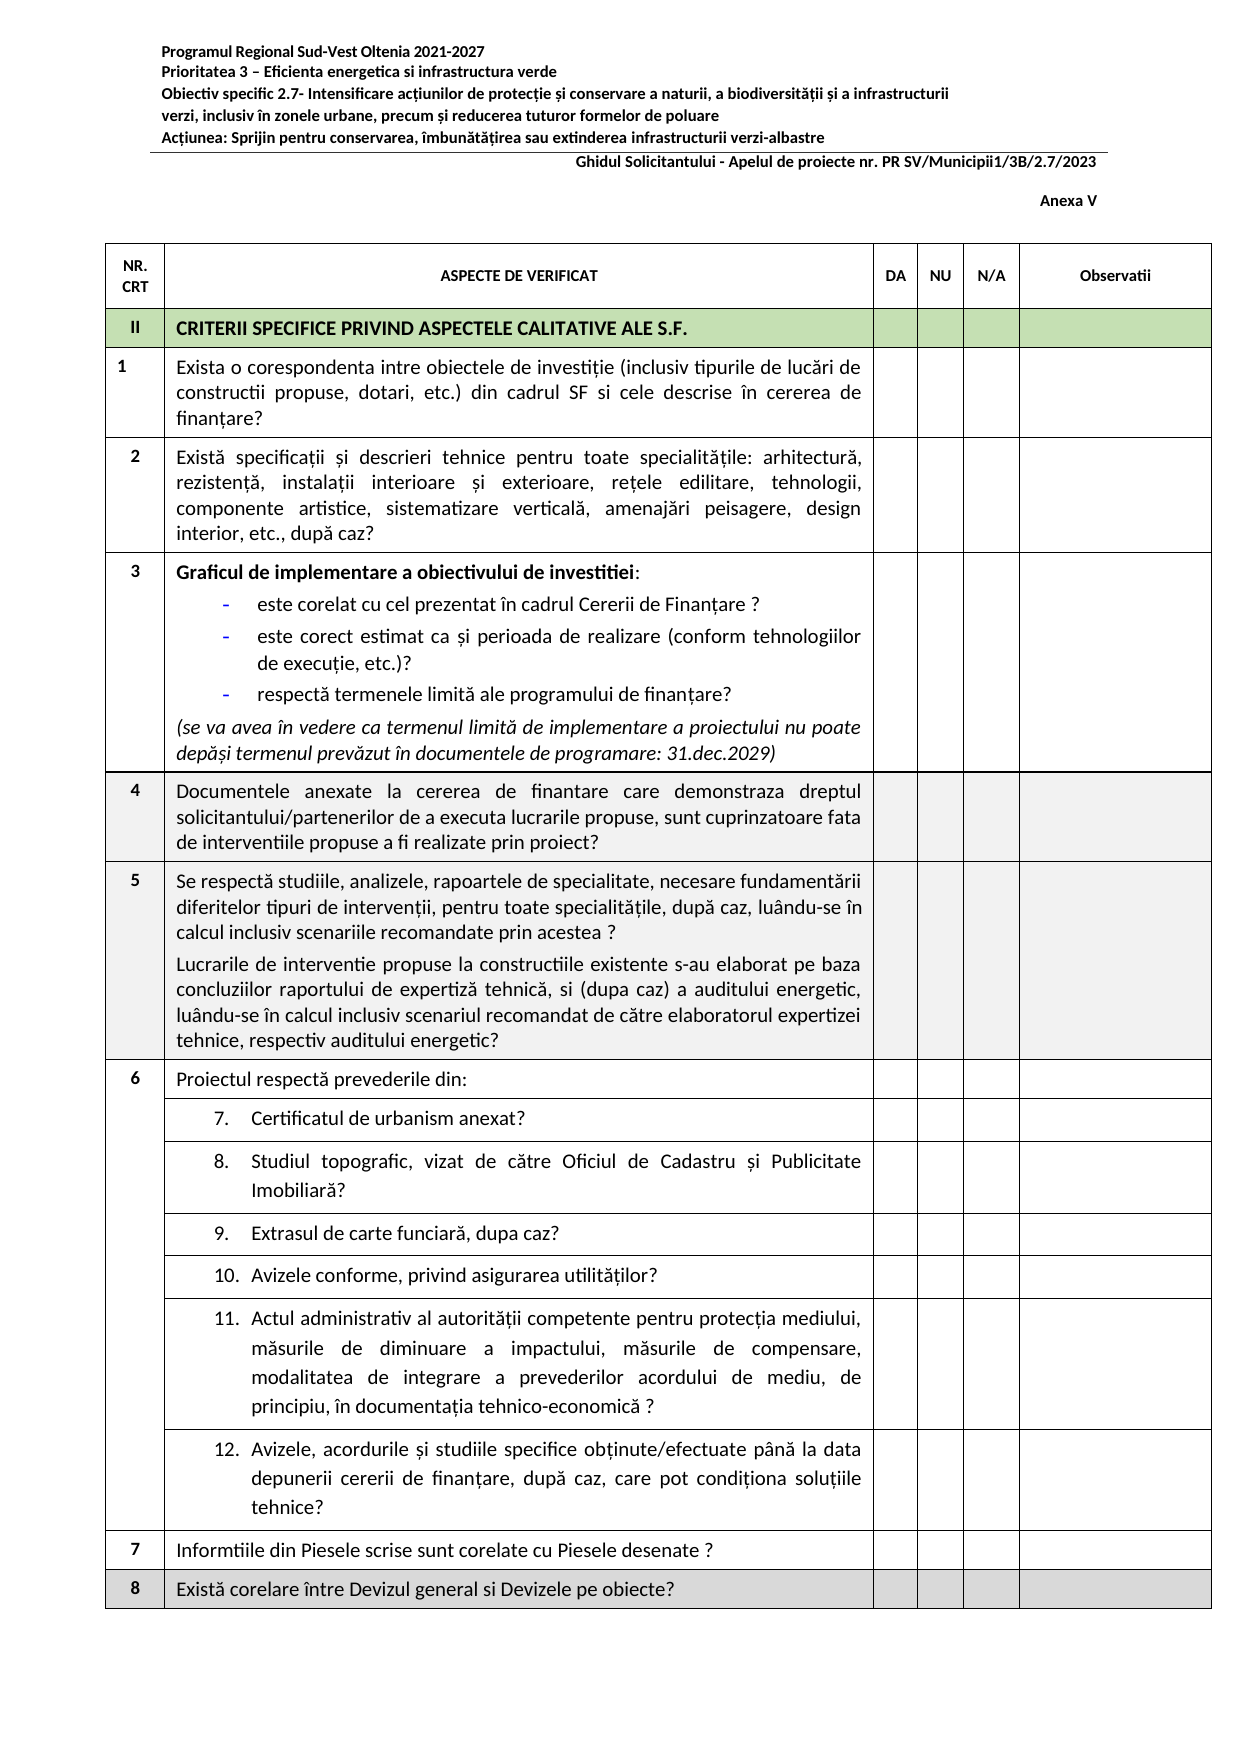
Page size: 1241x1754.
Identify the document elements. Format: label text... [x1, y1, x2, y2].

table_cell [964, 1430, 1019, 1530]
table_cell Se respectă studiile, analizele, rapoartele de specialitate, necesare fundamentării diferitelor tipuri de intervenții, pentru toate specialitățile, după caz, luându-se în calcul inclusiv scenariile recomandate prin acestea ? Lucrarile de interventie propuse la constructiile existente s-au elaborat pe baza concluziilor raportului de expertiză tehnică, si (dupa caz) a auditului energetic, luându-se în calcul inclusiv scenariul recomandat de către elaboratorul expertizei tehnice, respectiv auditului energetic? [165, 862, 873, 1059]
table_cell [1020, 1060, 1211, 1098]
table_cell Graficul de implementare a obiectivului de investitiei: este corelat cu cel prezentat în cadrul Cererii de Finanţare ? este corect estimat ca și perioada de realizare (conform tehnologiilor de execuție, etc.)? respectă termenele limită ale programului de finanțare? (se va avea în vedere ca termenul limită de implementare a proiectului nu poate depăşi termenul prevăzut în documentele de programare: 31.dec.2029) [165, 553, 873, 771]
table_cell [874, 1570, 917, 1608]
table_cell [964, 348, 1019, 437]
table_cell [918, 1531, 963, 1569]
table_cell [964, 1570, 1019, 1608]
table_cell Informtiile din Piesele scrise sunt corelate cu Piesele desenate ? [165, 1531, 873, 1569]
table_cell [1020, 773, 1211, 861]
table_cell [1020, 1430, 1211, 1530]
table_cell Certificatul de urbanism anexat? [165, 1099, 873, 1141]
table_cell [1020, 553, 1211, 771]
table_header Observatii [1020, 244, 1211, 308]
table_cell [918, 1142, 963, 1213]
table_cell [964, 1214, 1019, 1255]
table_cell 3 [106, 553, 164, 771]
table_header DA [874, 244, 917, 308]
table_cell [874, 553, 917, 771]
table_cell Există corelare între Devizul general si Devizele pe obiecte? [165, 1570, 873, 1608]
table_cell [964, 1299, 1019, 1428]
table_cell [1020, 438, 1211, 552]
table_cell [874, 1099, 917, 1141]
table_cell II [106, 309, 164, 347]
table_cell [874, 773, 917, 861]
table_cell Documentele anexate la cererea de finantare care demonstraza dreptul solicitantului/partenerilor de a executa lucrarile propuse, sunt cuprinzatoare fata de interventiile propuse a fi realizate prin proiect? [165, 773, 873, 861]
table_cell 4 [106, 773, 164, 861]
table_cell CRITERII SPECIFICE PRIVIND ASPECTELE CALITATIVE ALE S.F. [165, 309, 873, 347]
table_cell Proiectul respectă prevederile din: [165, 1060, 873, 1098]
table_cell [874, 1430, 917, 1530]
table_cell Studiul topografic, vizat de către Oficiul de Cadastru şi Publicitate Imobiliară? [165, 1142, 873, 1213]
table_cell [964, 1256, 1019, 1298]
table_cell [1020, 1142, 1211, 1213]
table_cell [1020, 1299, 1211, 1428]
table_cell 2 [106, 438, 164, 552]
table_cell [874, 1214, 917, 1255]
table_cell [918, 1430, 963, 1530]
table_cell [964, 1060, 1019, 1098]
table_cell [918, 1299, 963, 1428]
table_cell 6 [106, 1060, 164, 1530]
table_cell [964, 773, 1019, 861]
table_cell [1020, 309, 1211, 347]
table_cell [1020, 1214, 1211, 1255]
table_cell [964, 1099, 1019, 1141]
table_cell [874, 309, 917, 347]
table_cell [874, 1256, 917, 1298]
table_header NU [918, 244, 963, 308]
table_cell [874, 1299, 917, 1428]
table_cell [918, 348, 963, 437]
table_cell [918, 1570, 963, 1608]
table_cell [1020, 1099, 1211, 1141]
table_cell [918, 773, 963, 861]
table_cell Actul administrativ al autorităţii competente pentru protecţia mediului, măsurile de diminuare a impactului, măsurile de compensare, modalitatea de integrare a prevederilor acordului de mediu, de principiu, în documentaţia tehnico-economică ? [165, 1299, 873, 1428]
table_cell 8 [106, 1570, 164, 1608]
table_cell [918, 1256, 963, 1298]
table_cell [918, 862, 963, 1059]
table_cell Exista o corespondenta intre obiectele de investiţie (inclusiv tipurile de lucări de constructii propuse, dotari, etc.) din cadrul SF si cele descrise în cererea de finanțare? [165, 348, 873, 437]
table_cell [918, 1099, 963, 1141]
table_cell [918, 438, 963, 552]
table_cell [918, 1214, 963, 1255]
table_cell [1020, 348, 1211, 437]
table_cell [874, 1142, 917, 1213]
table_cell [874, 1531, 917, 1569]
table_cell [964, 862, 1019, 1059]
table_cell Avizele conforme, privind asigurarea utilităţilor? [165, 1256, 873, 1298]
table_cell Există specificaţii şi descrieri tehnice pentru toate specialitățile: arhitectură, rezistență, instalații interioare şi exterioare, rețele edilitare, tehnologii, componente artistice, sistematizare verticală, amenajări peisagere, design interior, etc., după caz? [165, 438, 873, 552]
table_cell [918, 553, 963, 771]
table_cell [918, 1060, 963, 1098]
table_header NR. CRT [106, 244, 164, 308]
table_cell [964, 1142, 1019, 1213]
table_cell [874, 1060, 917, 1098]
table_cell [964, 553, 1019, 771]
table_cell [1020, 862, 1211, 1059]
table_cell 7 [106, 1531, 164, 1569]
table_cell 1 [106, 348, 164, 437]
table_cell [874, 438, 917, 552]
table_cell [1020, 1531, 1211, 1569]
table_header ASPECTE DE VERIFICAT [165, 244, 873, 308]
table_cell [964, 309, 1019, 347]
table_cell [1020, 1570, 1211, 1608]
table_cell [964, 1531, 1019, 1569]
table_cell [964, 438, 1019, 552]
table_cell [874, 862, 917, 1059]
table_cell [1020, 1256, 1211, 1298]
table_header N/A [964, 244, 1019, 308]
table_cell [874, 348, 917, 437]
table_cell [918, 309, 963, 347]
table_cell 5 [106, 862, 164, 1059]
table_cell Extrasul de carte funciară, dupa caz? [165, 1214, 873, 1255]
table_cell Avizele, acordurile şi studiile specifice obținute/efectuate până la data depunerii cererii de finanțare, după caz, care pot condiţiona soluţiile tehnice? [165, 1430, 873, 1530]
